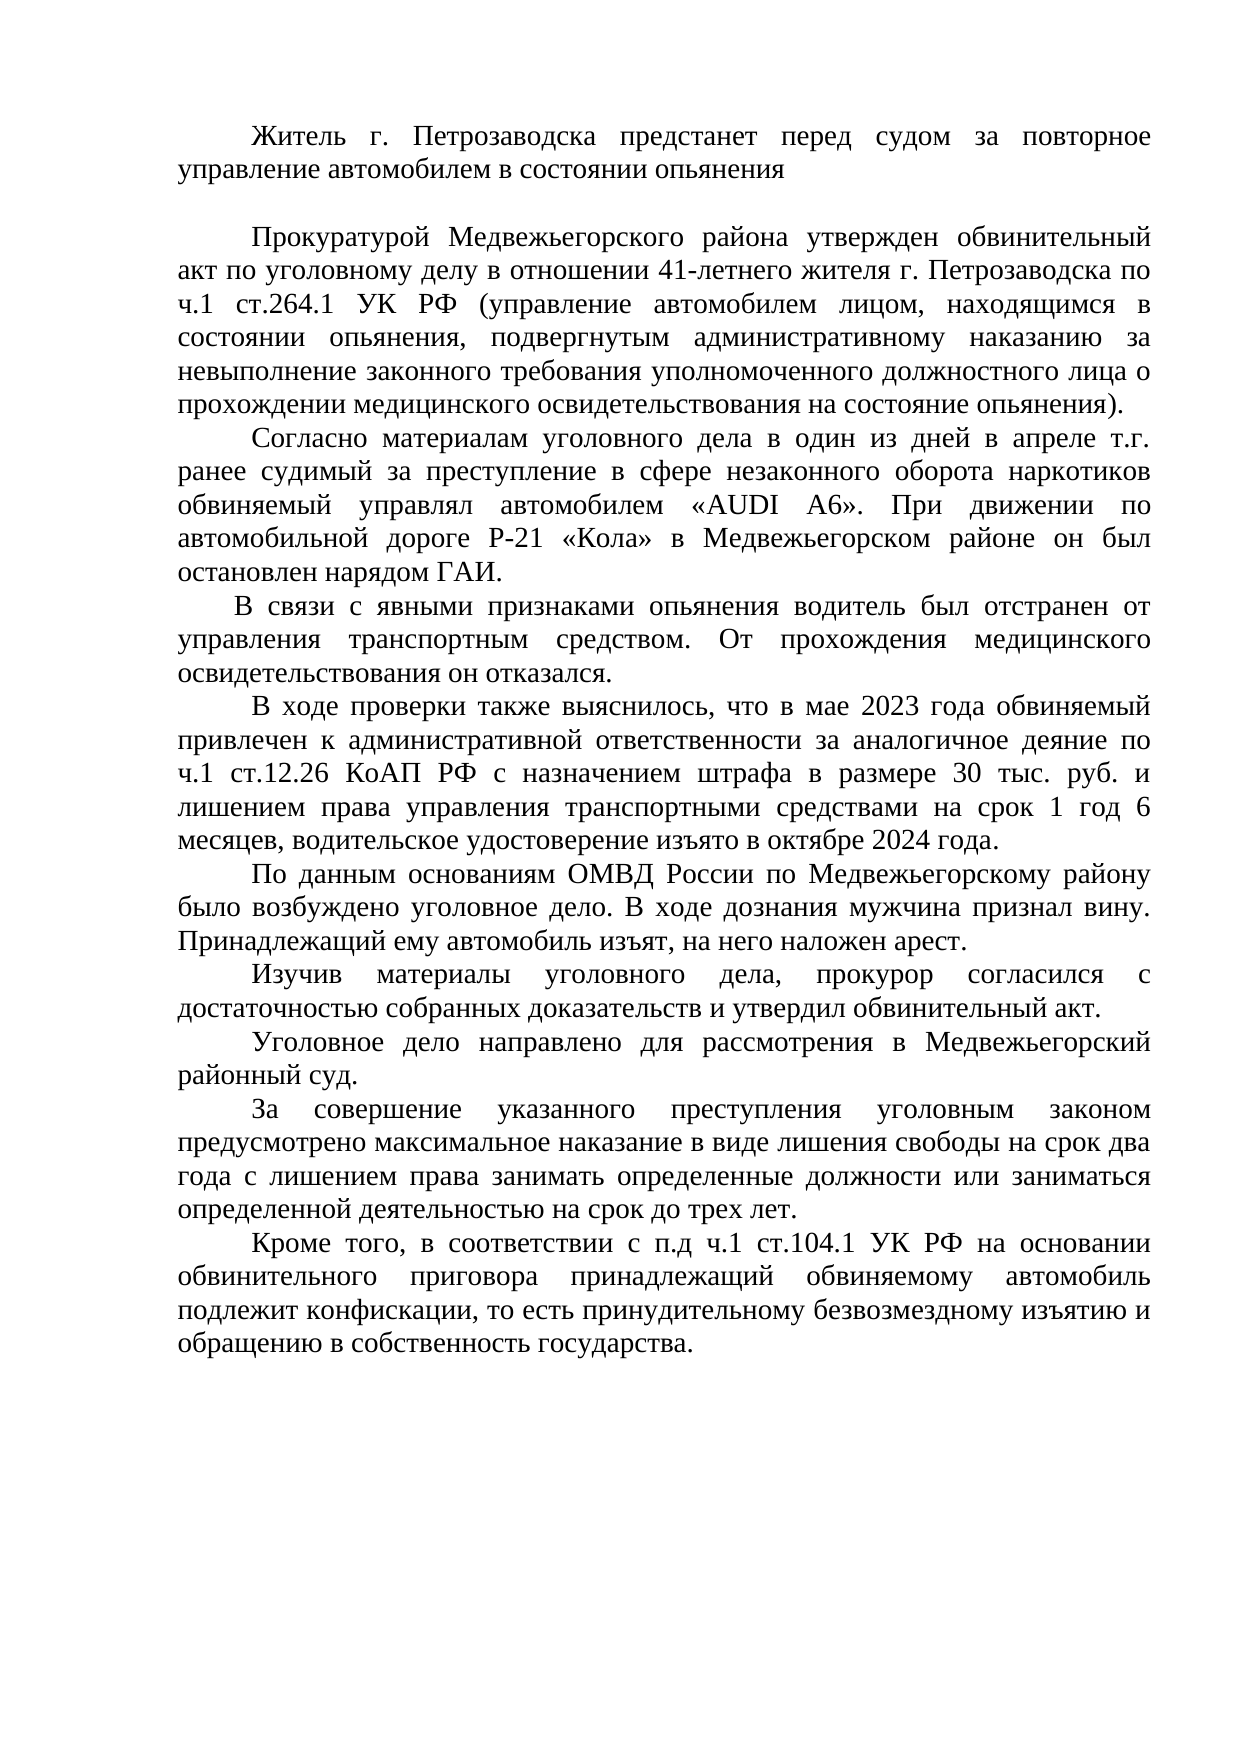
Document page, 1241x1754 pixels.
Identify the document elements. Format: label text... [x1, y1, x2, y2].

text Житель г. Петрозаводска предстанет перед судом за повторное управление автомобилем в состоянии опьянения [177, 118, 1152, 185]
text Кроме того, в соответствии с п.д ч.1 ст.104.1 УК РФ на основании обвинительного приговора принадлежащий обвиняемому автомобиль подлежит конфискации, то есть принудительному безвозмездному изъятию и обращению в собственность государства. [177, 1225, 1152, 1359]
text В ходе проверки также выяснилось, что в мае 2023 года обвиняемый привлечен к административной ответственности за аналогичное деяние по ч.1 ст.12.26 КоАП РФ с назначением штрафа в размере 30 тыс. руб. и лишением права управления транспортными средствами на срок 1 год 6 месяцев, водительское удостоверение изъято в октябре 2024 года. [177, 688, 1152, 856]
text За совершение указанного преступления уголовным законом предусмотрено максимальное наказание в виде лишения свободы на срок два года с лишением права занимать определенные должности или заниматься определенной деятельностью на срок до трех лет. [177, 1091, 1152, 1225]
text Прокуратурой Медвежьегорского района утвержден обвинительный акт по уголовному делу в отношении 41-летнего жителя г. Петрозаводска по ч.1 ст.264.1 УК РФ (управление автомобилем лицом, находящимся в состоянии опьянения, подвергнутым административному наказанию за невыполнение законного требования уполномоченного должностного лица о прохождении медицинского освидетельствования на состояние опьянения). [177, 219, 1152, 420]
text Уголовное дело направлено для рассмотрения в Медвежьегорский районный суд. [177, 1024, 1152, 1091]
text Согласно материалам уголовного дела в один из дней в апреле т.г. ранее судимый за преступление в сфере незаконного оборота наркотиков обвиняемый управлял автомобилем «AUDI A6». При движении по автомобильной дороге Р-21 «Кола» в Медвежьегорском районе он был остановлен нарядом ГАИ. [177, 420, 1152, 588]
text В связи с явными признаками опьянения водитель был отстранен от управления транспортным средством. От прохождения медицинского освидетельствования он отказался. [177, 588, 1152, 688]
text По данным основаниям ОМВД России по Медвежьегорскому району было возбуждено уголовное дело. В ходе дознания мужчина признал вину. Принадлежащий ему автомобиль изъят, на него наложен арест. [177, 856, 1152, 957]
text Изучив материалы уголовного дела, прокурор согласился с достаточностью собранных доказательств и утвердил обвинительный акт. [177, 957, 1152, 1024]
